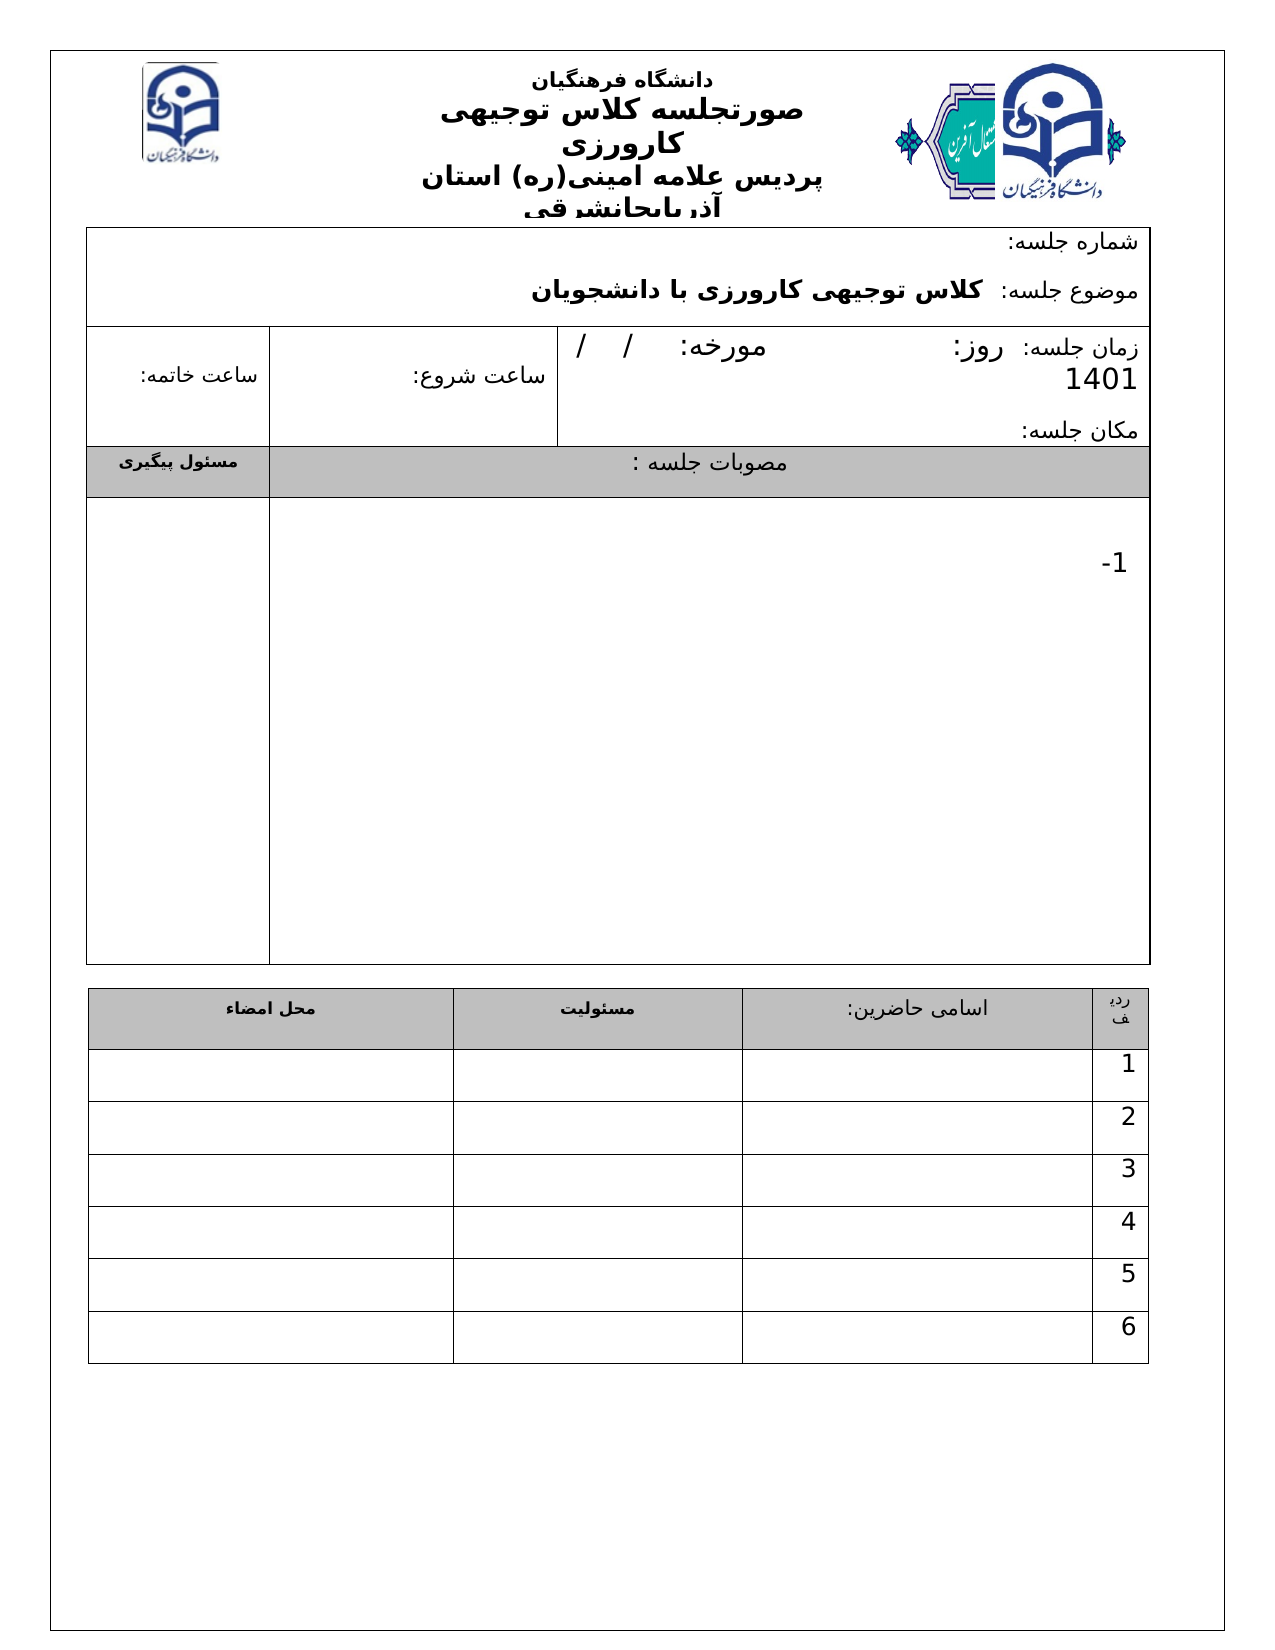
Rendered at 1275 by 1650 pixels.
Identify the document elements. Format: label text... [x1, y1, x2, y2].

table_header اسامی حاضرین: [743, 989, 1092, 1049]
table_cell 3 [1093, 1155, 1148, 1206]
table_cell [89, 1259, 453, 1311]
table_cell [89, 1312, 453, 1363]
picture [142, 62, 223, 165]
table_cell [743, 1102, 1092, 1153]
table_header مسئولیت [454, 989, 742, 1049]
table_cell [743, 1207, 1092, 1258]
table_cell [89, 1102, 453, 1153]
table_header محل امضاء [89, 989, 453, 1049]
table_cell 2 [1093, 1102, 1148, 1153]
table_cell [454, 1050, 742, 1101]
table_cell 4 [1093, 1207, 1148, 1258]
table_cell [89, 1050, 453, 1101]
table_cell 1 [1093, 1050, 1148, 1101]
table_cell [89, 1207, 453, 1258]
table_cell [454, 1102, 742, 1153]
table_cell مسئول پیگیری [87, 447, 269, 497]
picture [890, 59, 1135, 214]
table_cell 6 [1093, 1312, 1148, 1363]
table_header شماره جلسه: موضوع جلسه: کلاس توجیهی کارورزی با دانشجویان [87, 228, 1149, 326]
table_cell [743, 1155, 1092, 1206]
table_cell [270, 498, 1149, 964]
table_cell زمان جلسه: روز: مورخه: / /1401 مکان جلسه: [558, 327, 1149, 446]
table_cell [454, 1207, 742, 1258]
table_cell ساعت خاتمه: [87, 327, 269, 446]
table_cell ساعت شروع: [270, 327, 557, 446]
table_cell [454, 1155, 742, 1206]
table_cell [743, 1312, 1092, 1363]
table_cell [743, 1259, 1092, 1311]
table_cell [743, 1050, 1092, 1101]
table_cell [89, 1155, 453, 1206]
table_header ردیف [1093, 989, 1148, 1049]
table_cell [454, 1259, 742, 1311]
table_cell [454, 1312, 742, 1363]
table_cell 5 [1093, 1259, 1148, 1311]
table_cell مصوبات جلسه : [270, 447, 1149, 497]
table_cell [87, 498, 269, 964]
